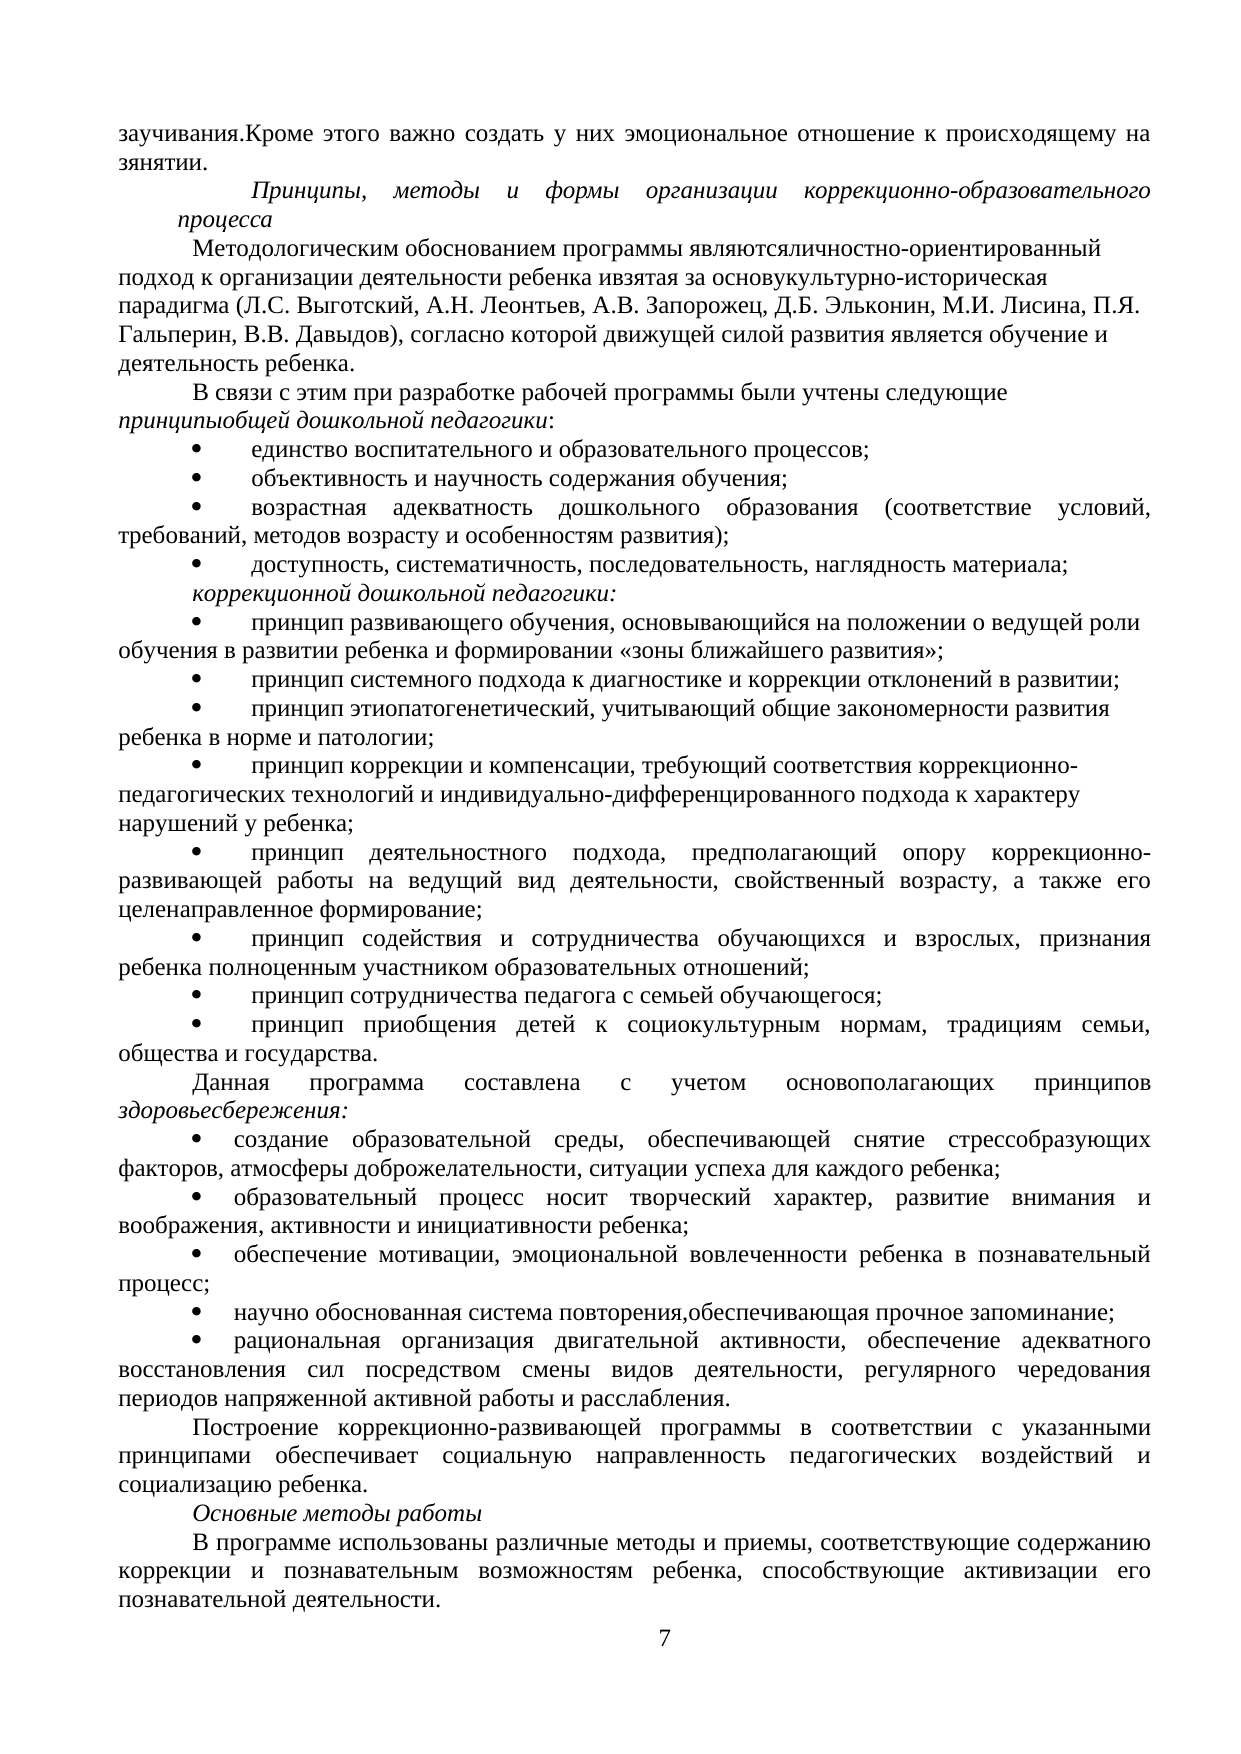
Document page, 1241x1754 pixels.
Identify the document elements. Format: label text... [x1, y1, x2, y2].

text В связи с этим при разработке рабочей программы были учтены следующие принципыобщей дошкольной педагогики: [118, 377, 1152, 434]
text коррекционной дошкольной педагогики: [118, 578, 1152, 607]
text Построение коррекционно-развивающей программы в соответствии с указанными принципами обеспечивает социальную направленность педагогических воздействий и социализацию ребенка. [118, 1412, 1152, 1498]
text Принципы, методы и формы организации коррекционно-образовательного процесса [177, 176, 1152, 233]
list научно обоснованная система повторения,обеспечивающая прочное запоминание; [118, 1297, 1152, 1326]
list принцип системного подхода к диагностике и коррекции отклонений в развитии; [118, 664, 1152, 693]
list единство воспитательного и образовательного процессов; [118, 434, 1152, 463]
list принцип содействия и сотрудничества обучающихся и взрослых, признания ребенка полноценным участником образовательных отношений; [118, 923, 1152, 981]
text В программе использованы различные методы и приемы, соответствующие содержанию коррекции и познавательным возможностям ребенка, способствующие активизации его познавательной деятельности. [118, 1527, 1152, 1613]
text Данная программа составлена с учетом основополагающих принципов здоровьесбережения: [118, 1067, 1152, 1124]
text Методологическим обоснованием программы являютсяличностно-ориентированный подход к организации деятельности ребенка ивзятая за основукультурно-историческая парадигма (Л.С. Выготский, А.Н. Леонтьев, А.В. Запорожец, Д.Б. Эльконин, М.И. Лисина, П.Я. Гальперин, В.В. Давыдов), согласно которой движущей силой развития является обучение и деятельность ребенка. [118, 233, 1152, 377]
list рациональная организация двигательной активности, обеспечение адекватного восстановления сил посредством смены видов деятельности, регулярного чередования периодов напряженной активной работы и расслабления. [118, 1326, 1152, 1412]
list принцип деятельностного подхода, предполагающий опору коррекционно-развивающей работы на ведущий вид деятельности, свойственный возрасту, а также его целенаправленное формирование; [118, 837, 1152, 923]
list принцип развивающего обучения, основывающийся на положении о ведущей роли обучения в развитии ребенка и формировании «зоны ближайшего развития»; [118, 607, 1152, 664]
list принцип этиопатогенетический, учитывающий общие закономерности развития ребенка в норме и патологии; [118, 693, 1152, 751]
list принцип приобщения детей к социокультурным нормам, традициям семьи, общества и государства. [118, 1009, 1152, 1067]
list образовательный процесс носит творческий характер, развитие внимания и воображения, активности и инициативности ребенка; [118, 1182, 1152, 1239]
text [118, 118, 1152, 176]
text Основные методы работы [177, 1498, 1152, 1527]
list принцип сотрудничества педагога с семьей обучающегося; [118, 981, 1152, 1009]
list доступность, систематичность, последовательность, наглядность материала; [118, 549, 1152, 578]
list обеспечение мотивации, эмоциональной вовлеченности ребенка в познавательный процесс; [118, 1239, 1152, 1297]
list возрастная адекватность дошкольного образования (соответствие условий, требований, методов возрасту и особенностям развития); [118, 492, 1152, 549]
list объективность и научность содержания обучения; [118, 463, 1152, 492]
list принцип коррекции и компенсации, требующий соответствия коррекционно-педагогических технологий и индивидуально-дифференцированного подхода к характеру нарушений у ребенка; [118, 751, 1152, 837]
list создание образовательной среды, обеспечивающей снятие стрессобразующих факторов, атмосферы доброжелательности, ситуации успеха для каждого ребенка; [118, 1124, 1152, 1182]
